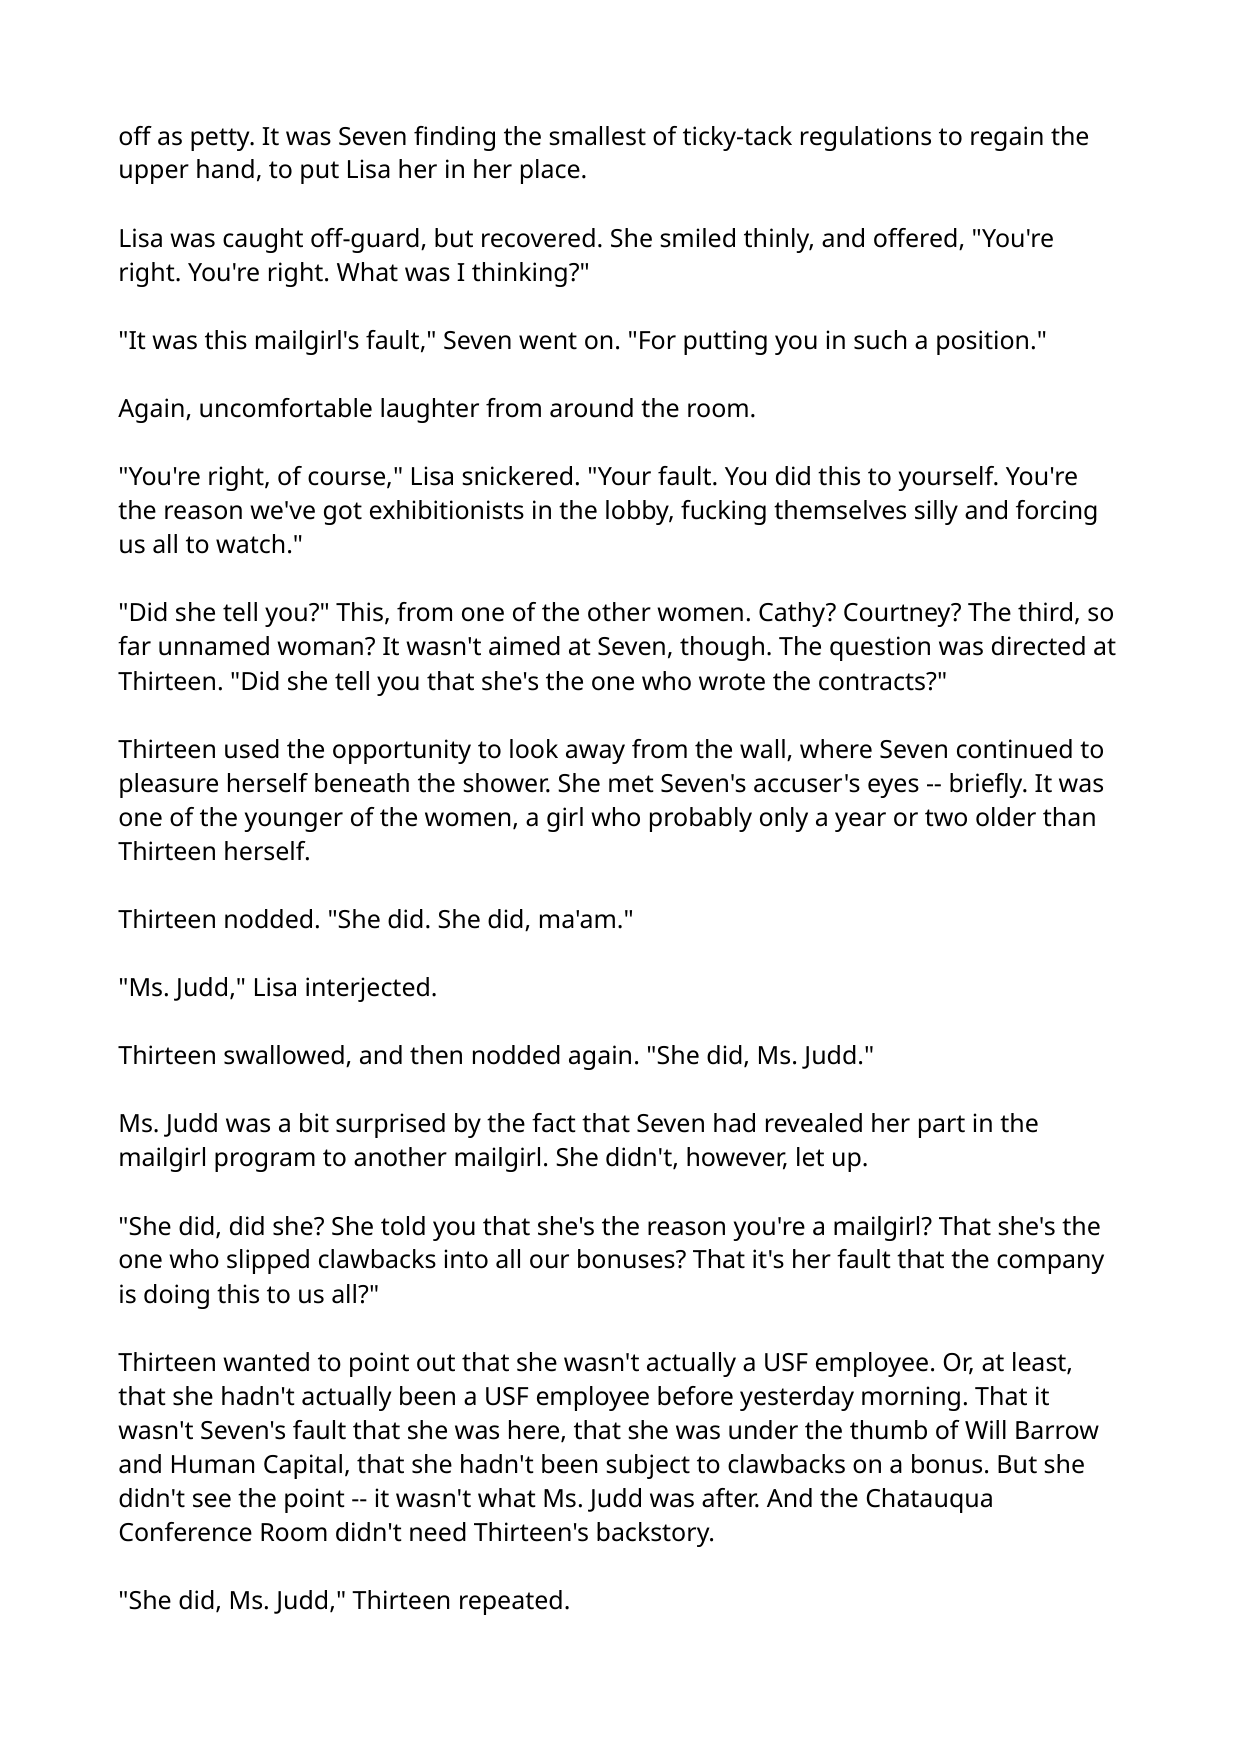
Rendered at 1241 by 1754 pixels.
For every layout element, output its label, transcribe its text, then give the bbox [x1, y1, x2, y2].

text Lisa was caught off-guard, but recovered. She smiled thinly, and offered, "You're right. You're right. What was I thinking?" [118, 220, 1122, 288]
text Thirteen nodded. "She did. She did, ma'am." [118, 902, 1122, 936]
text Thirteen used the opportunity to look away from the wall, where Seven continued to pleasure herself beneath the shower. She met Seven's accuser's eyes -- briefly. It was one of the younger of the women, a girl who probably only a year or two older than Thirteen herself. [118, 731, 1122, 867]
text Thirteen swallowed, and then nodded again. "She did, Ms. Judd." [118, 1038, 1122, 1072]
text Ms. Judd was a bit surprised by the fact that Seven had revealed her part in the mailgirl program to another mailgirl. She didn't, however, let up. [118, 1106, 1122, 1174]
text "It was this mailgirl's fault," Seven went on. "For putting you in such a position." [118, 322, 1122, 357]
text Again, uncomfortable laughter from around the room. [118, 391, 1122, 425]
text "Ms. Judd," Lisa interjected. [118, 970, 1122, 1004]
text "She did, Ms. Judd," Thirteen repeated. [118, 1583, 1122, 1617]
text "Did she tell you?" This, from one of the other women. Cathy? Courtney? The third, so far unnamed woman? It wasn't aimed at Seven, though. The question was directed at Thirteen. "Did she tell you that she's the one who wrote the contracts?" [118, 595, 1122, 697]
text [118, 118, 1122, 186]
text "She did, did she? She told you that she's the reason you're a mailgirl? That she's the one who slipped clawbacks into all our bonuses? That it's her fault that the company is doing this to us all?" [118, 1208, 1122, 1310]
text "You're right, of course," Lisa snickered. "Your fault. You did this to yourself. You're the reason we've got exhibitionists in the lobby, fucking themselves silly and forcing us all to watch." [118, 459, 1122, 561]
text Thirteen wanted to point out that she wasn't actually a USF employee. Or, at least, that she hadn't actually been a USF employee before yesterday morning. That it wasn't Seven's fault that she was here, that she was under the thumb of Will Barrow and Human Capital, that she hadn't been subject to clawbacks on a bonus. But she didn't see the point -- it wasn't what Ms. Judd was after. And the Chatauqua Conference Room didn't need Thirteen's backstory. [118, 1344, 1122, 1549]
